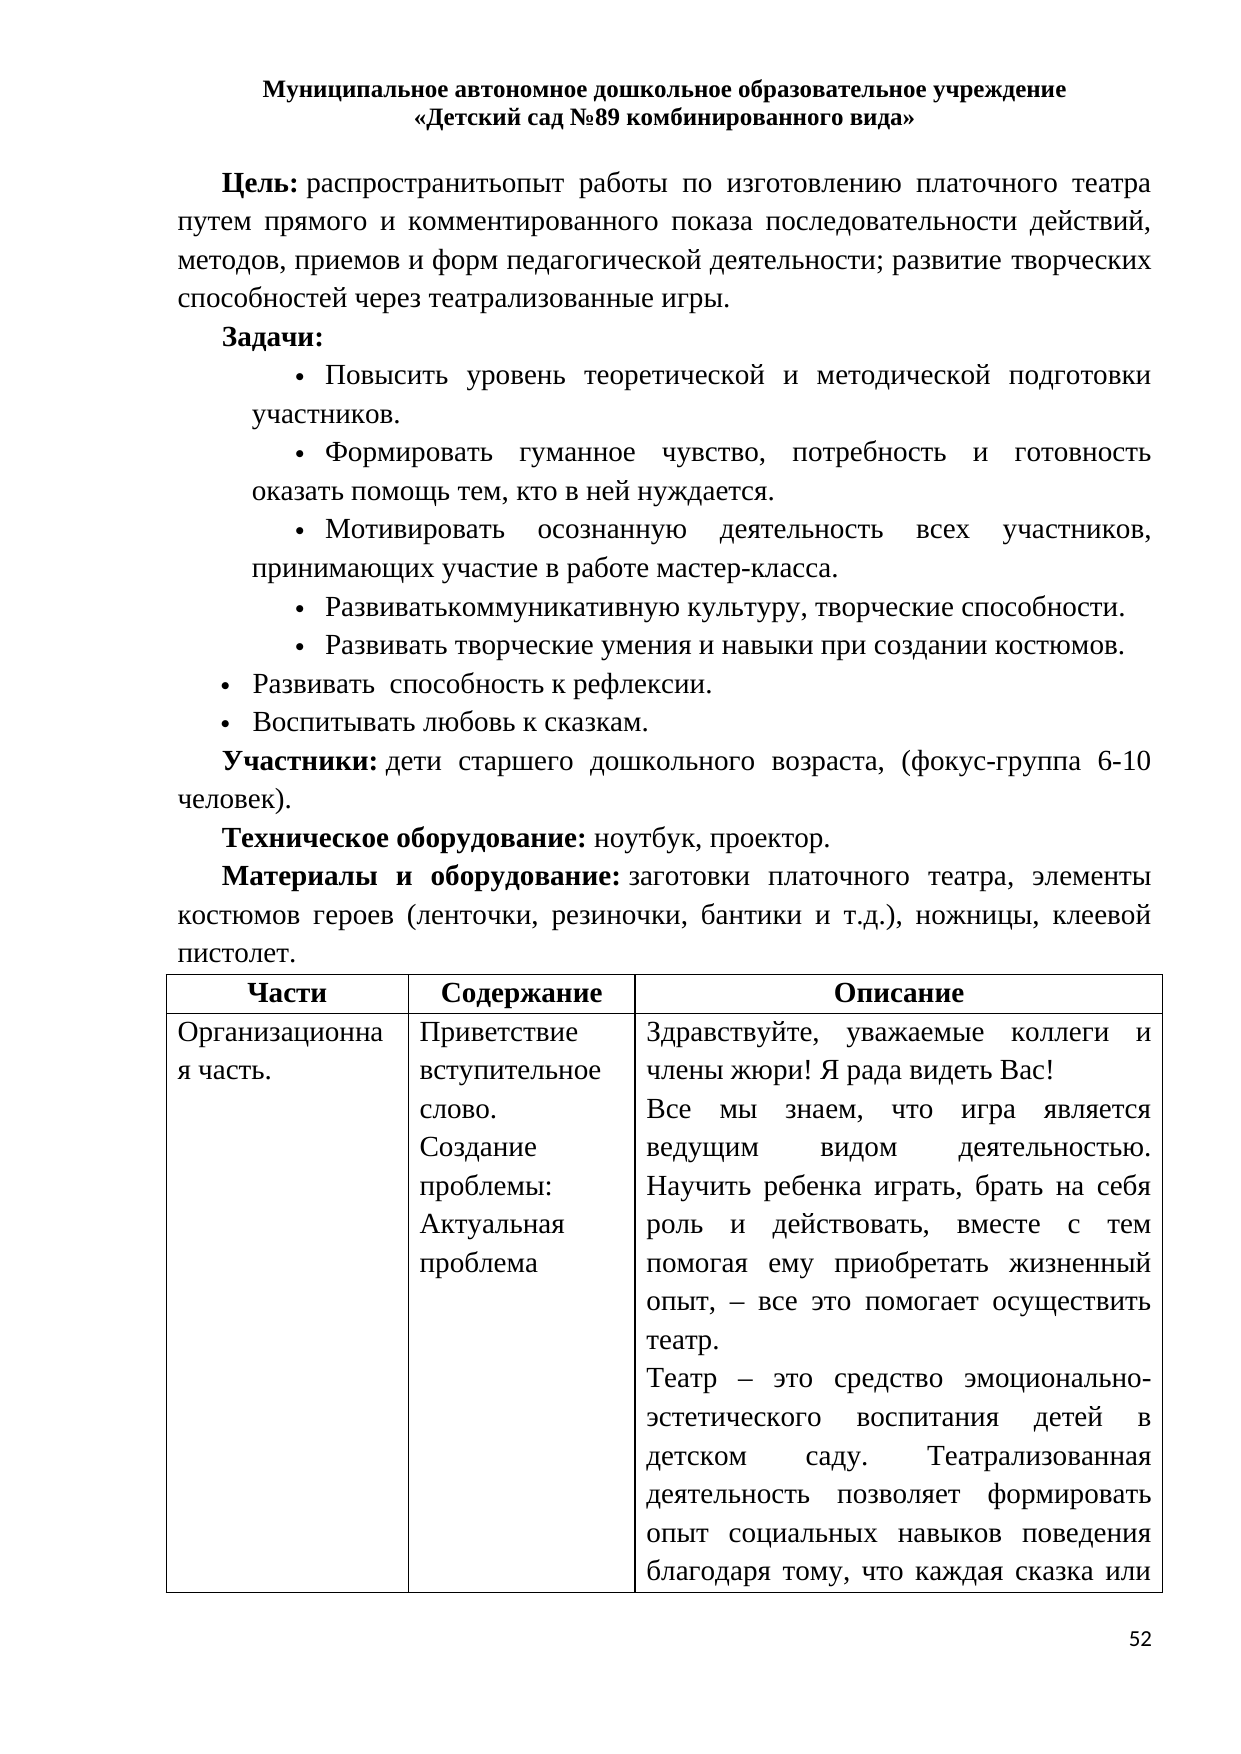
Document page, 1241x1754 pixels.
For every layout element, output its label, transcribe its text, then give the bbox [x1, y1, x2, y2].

table_header Содержание [409, 975, 634, 1013]
list Развиватькоммуникативную культуру, творческие способности. [252, 589, 1152, 622]
text Цель: распространитьопыт работы по изготовлению платочного театра путем прямого и комментированного показа последовательности действий, методов, приемов и форм педагогической деятельности; развитие творческих способностей через театрализованные игры. [177, 165, 1152, 314]
text Техническое оборудование: ноутбук, проектор. [177, 820, 1152, 853]
list Развивать творческие умения и навыки при создании костюмов. [252, 627, 1152, 661]
list Мотивировать осознанную деятельность всех участников, принимающих участие в работе мастер-класса. [252, 512, 1152, 584]
table_header Части [167, 975, 408, 1013]
list Формировать гуманное чувство, потребность и готовность оказать помощь тем, кто в ней нуждается. [252, 434, 1152, 507]
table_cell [636, 1014, 1162, 1592]
table_header Описание [636, 975, 1162, 1013]
text Задачи: [177, 319, 1152, 352]
text Материалы и оборудование: заготовки платочного театра, элементы костюмов героев (ленточки, резиночки, бантики и т.д.), ножницы, клеевой пистолет. [177, 858, 1152, 969]
text Участники: дети старшего дошкольного возраста, (фокус-группа 6-10 человек). [177, 743, 1152, 815]
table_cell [167, 1014, 408, 1592]
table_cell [409, 1014, 634, 1592]
list Развивать способность к рефлексии. [177, 666, 1152, 699]
list Повысить уровень теоретической и методической подготовки участников. [252, 357, 1152, 429]
list Воспитывать любовь к сказкам. [177, 704, 1152, 738]
